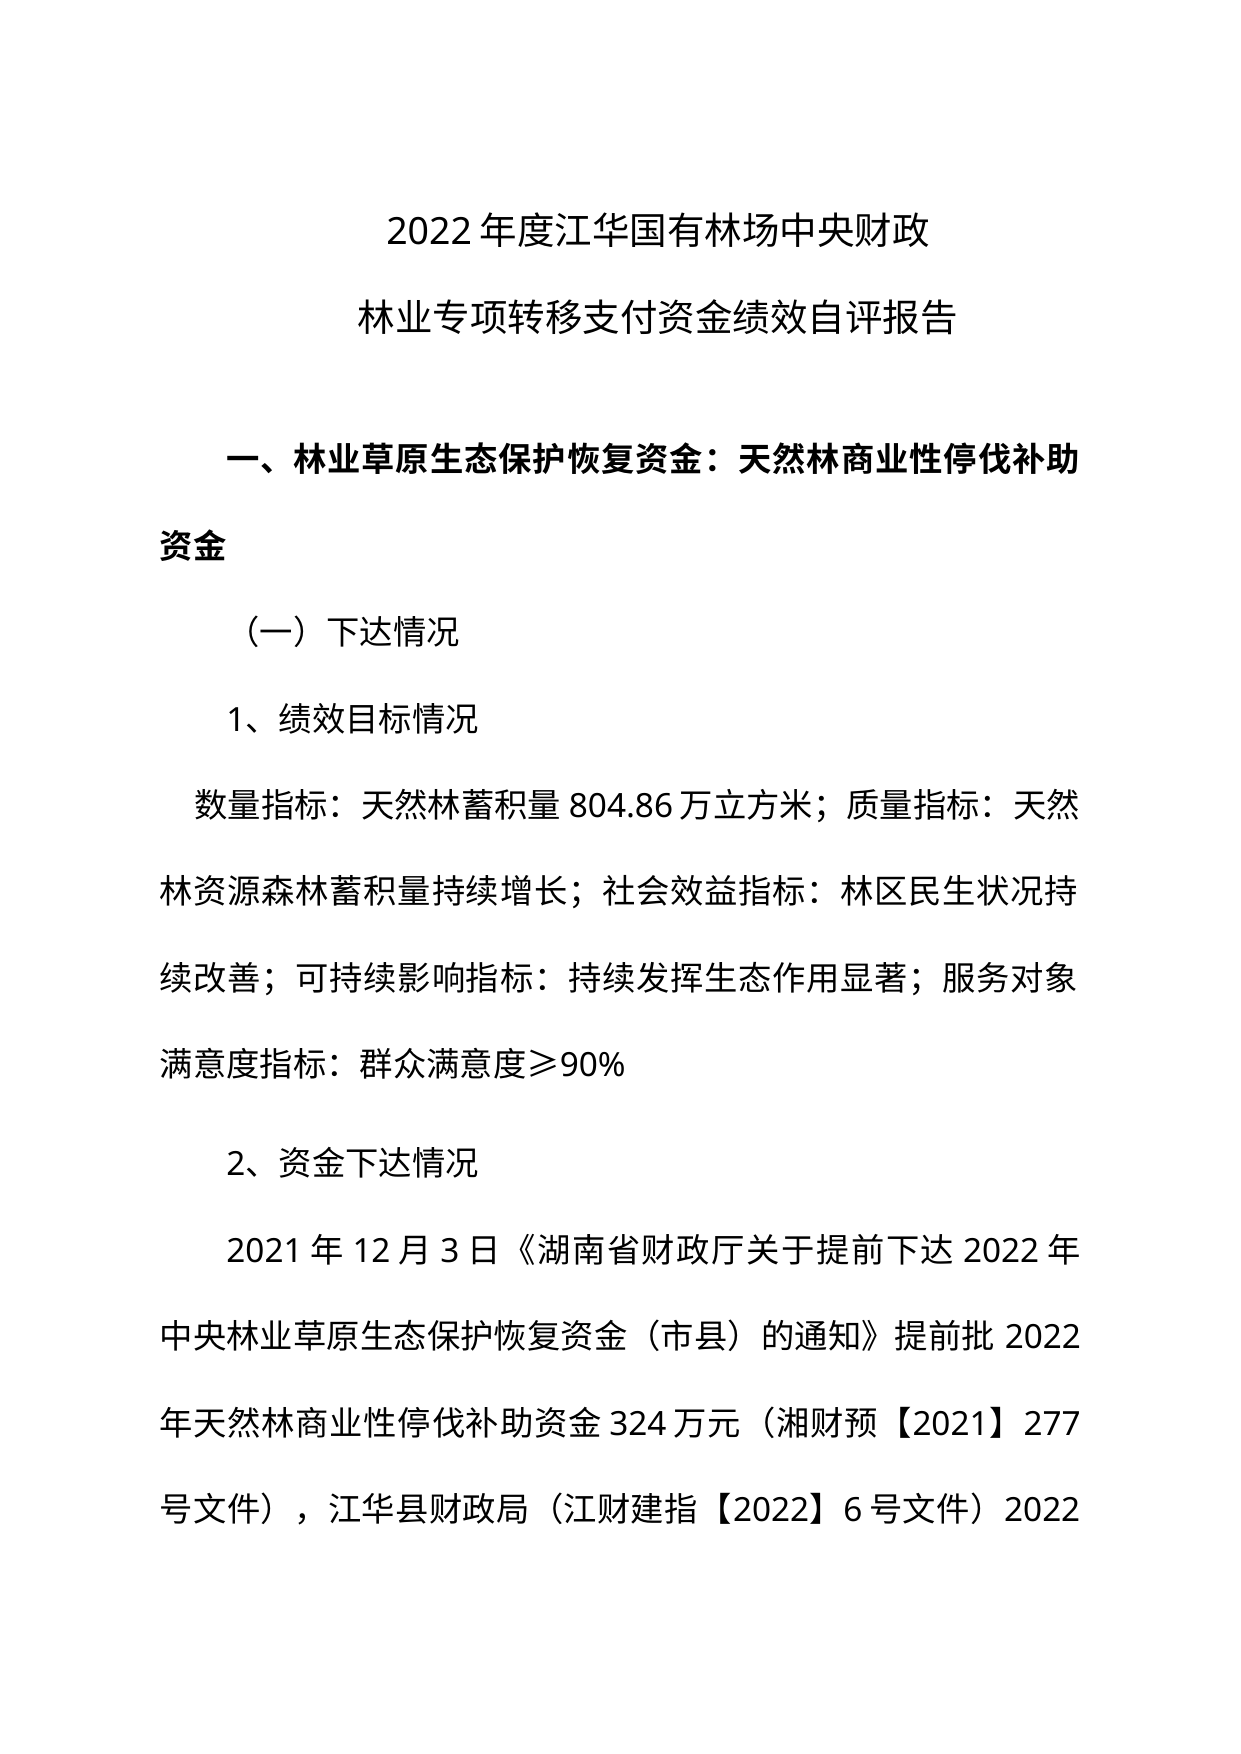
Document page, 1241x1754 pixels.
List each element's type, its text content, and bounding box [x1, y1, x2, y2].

list 林业草原生态保护恢复资金：天然林商业性停伐补助资金 [159, 414, 1081, 587]
text 1、绩效目标情况 [159, 673, 1081, 760]
list （一）下达情况 [159, 587, 1081, 673]
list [159, 1204, 1081, 1550]
text 2022年度江华国有林场中央财政 [159, 185, 1081, 272]
text 数量指标：天然林蓄积量804.86万立方米；质量指标：天然林资源森林蓄积量持续增长；社会效益指标：林区民生状况持续改善；可持续影响指标：持续发挥生态作用显著；服务对象满意度指标：群众满意度≥90% [159, 760, 1081, 1106]
list 资金下达情况 [159, 1118, 1081, 1204]
text 林业专项转移支付资金绩效自评报告 [159, 272, 1081, 358]
